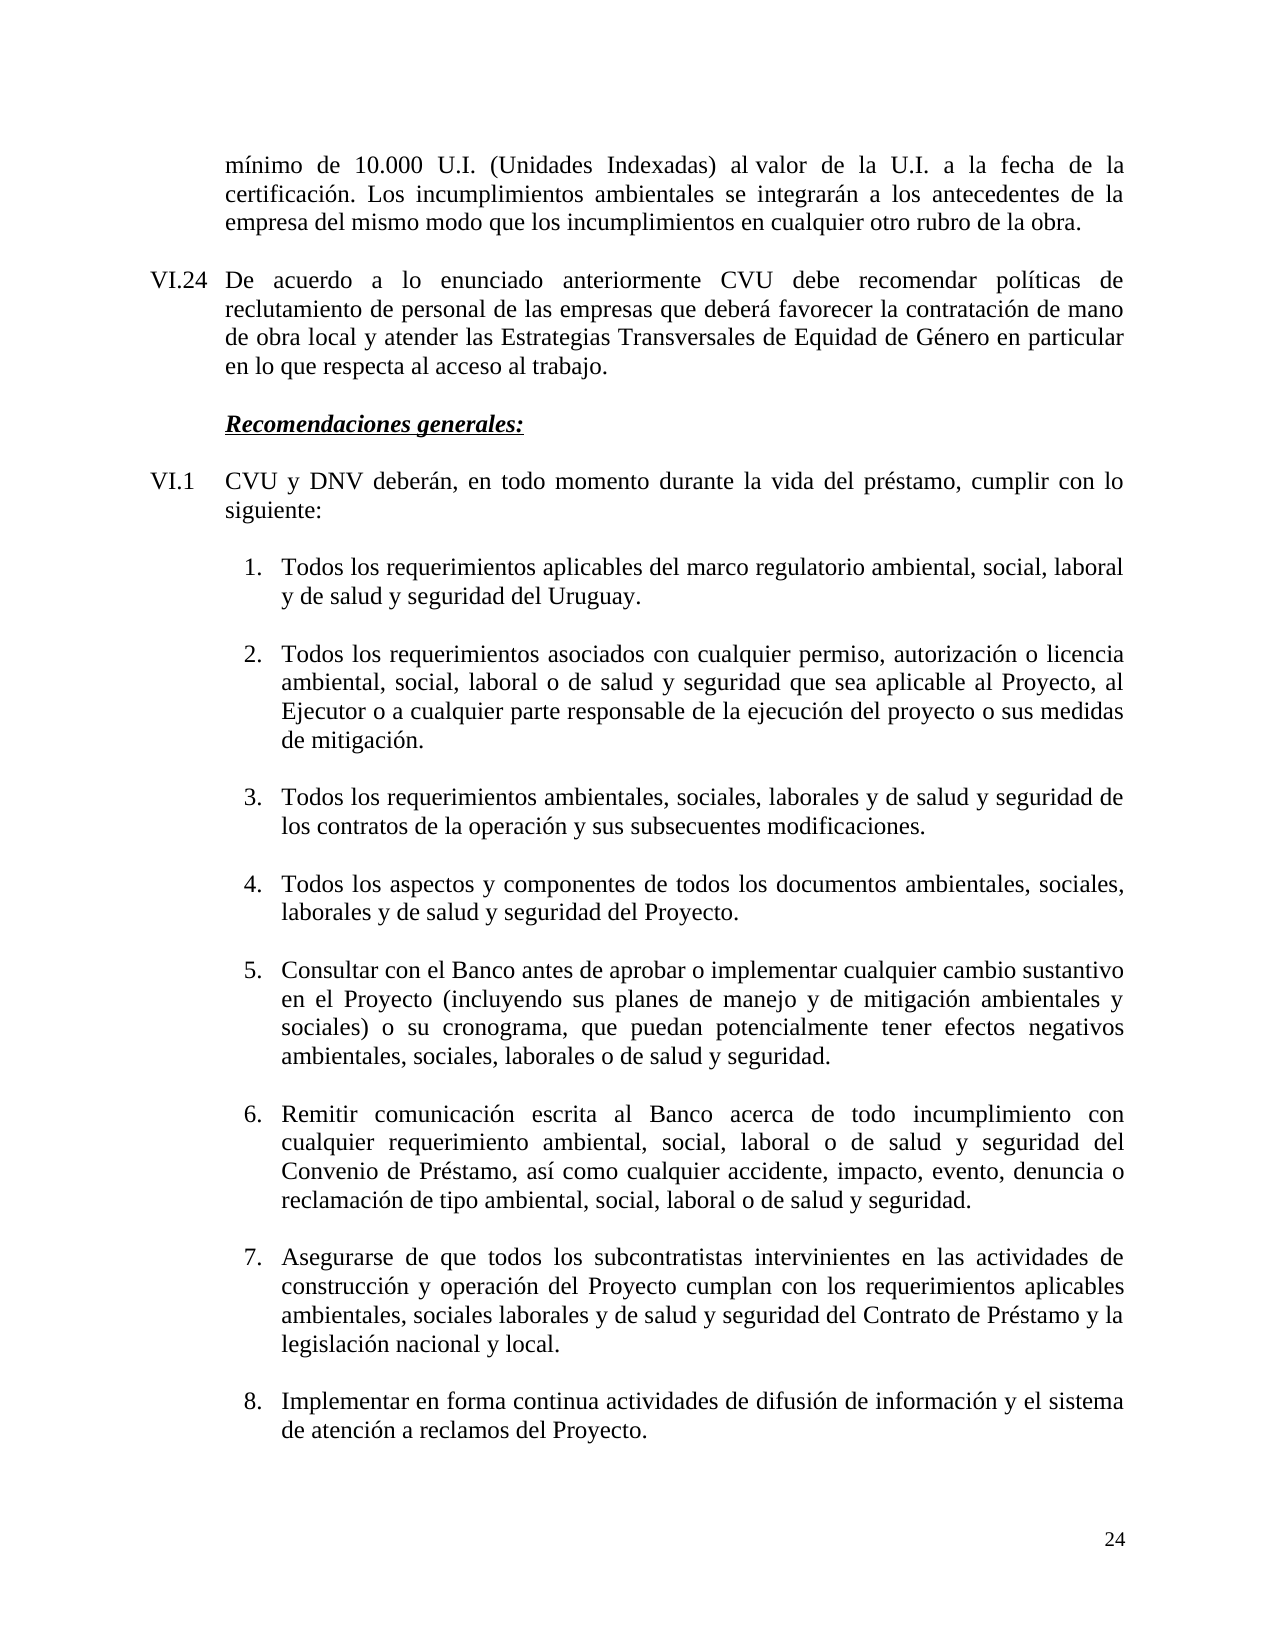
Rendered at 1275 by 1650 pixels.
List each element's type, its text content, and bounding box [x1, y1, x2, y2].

text Recomendaciones generales: [225, 409, 1048, 437]
subtitle De acuerdo a lo enunciado anteriormente CVU debe recomendar políticas de reclutamiento de personal de las empresas que deberá favorecer la contratación de mano de obra local y atender las Estrategias Transversales de Equidad de Género en particular en lo que respecta al acceso al trabajo. [150, 265, 1125, 380]
list CVU y DNV deberán, en todo momento durante la vida del préstamo, cumplir con lo siguiente: [150, 466, 1125, 524]
list Implementar en forma continua actividades de difusión de información y el sistema de atención a reclamos del Proyecto. [244, 1386, 1125, 1444]
list Todos los requerimientos asociados con cualquier permiso, autorización o licencia ambiental, social, laboral o de salud y seguridad que sea aplicable al Proyecto, al Ejecutor o a cualquier parte responsable de la ejecución del proyecto o sus medidas de mitigación. [244, 639, 1125, 754]
list Asegurarse de que todos los subcontratistas intervinientes en las actividades de construcción y operación del Proyecto cumplan con los requerimientos aplicables ambientales, sociales laborales y de salud y seguridad del Contrato de Préstamo y la legislación nacional y local. [244, 1242, 1125, 1357]
list Todos los aspectos y componentes de todos los documentos ambientales, sociales, laborales y de salud y seguridad del Proyecto. [244, 869, 1125, 926]
list Todos los requerimientos aplicables del marco regulatorio ambiental, social, laboral y de salud y seguridad del Uruguay. [244, 552, 1125, 610]
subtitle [150, 150, 1125, 236]
list Todos los requerimientos ambientales, sociales, laborales y de salud y seguridad de los contratos de la operación y sus subsecuentes modificaciones. [244, 782, 1125, 840]
list Remitir comunicación escrita al Banco acerca de todo incumplimiento con cualquier requerimiento ambiental, social, laboral o de salud y seguridad del Convenio de Préstamo, así como cualquier accidente, impacto, evento, denuncia o reclamación de tipo ambiental, social, laboral o de salud y seguridad. [244, 1099, 1125, 1214]
list Consultar con el Banco antes de aprobar o implementar cualquier cambio sustantivo en el Proyecto (incluyendo sus planes de manejo y de mitigación ambientales y sociales) o su cronograma, que puedan potencialmente tener efectos negativos ambientales, sociales, laborales o de salud y seguridad. [244, 955, 1125, 1070]
